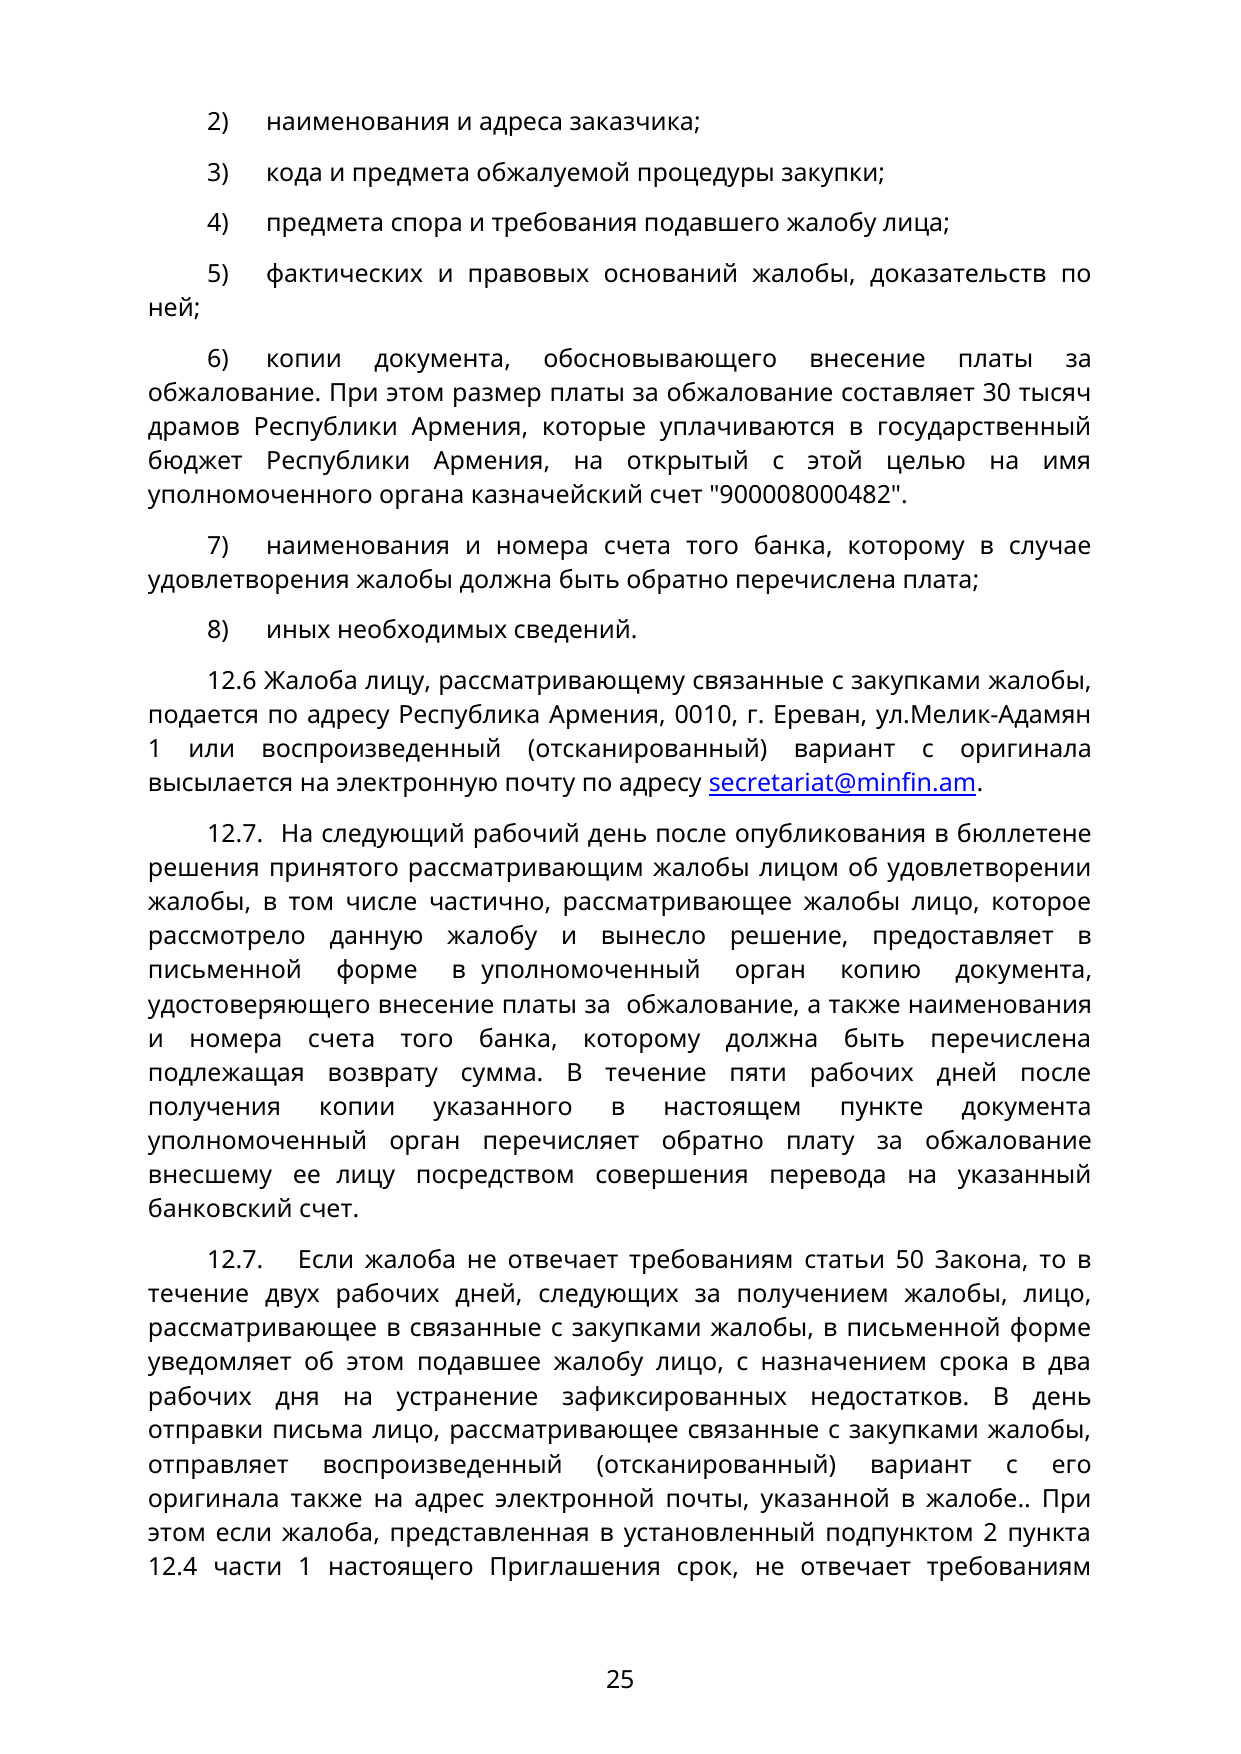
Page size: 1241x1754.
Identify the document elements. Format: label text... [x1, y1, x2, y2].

text 4) предмета спора и требования подавшего жалобу лица; [148, 205, 1092, 239]
text 7) наименования и номера счета того банка, которому в случае удовлетворения жалобы должна быть обратно перечислена плата; [148, 527, 1092, 596]
text 5) фактических и правовых оснований жалобы, доказательств по ней; [148, 256, 1092, 324]
text 8) иных необходимых сведений. [148, 612, 1092, 646]
text 12.6 Жалоба лицу, рассматривающему связанные с закупками жалобы, подается по адресу Республика Армения, 0010, г. Ереван, ул.Мелик-Адамян 1 или воспроизведенный (отсканированный) вариант с оригинала высылается на электронную почту по адресу secretariat@minfin.am. [148, 663, 1092, 799]
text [148, 1242, 1092, 1582]
text 12.7. На следующий рабочий день после опубликования в бюллетене решения принятого рассматривающим жалобы лицом об удовлетворении жалобы, в том числе частично, рассматривающее жалобы лицо, которое рассмотрело данную жалобу и вынесло решение, предоставляет в письменной форме в уполномоченный орган копию документа, удостоверяющего внесение платы за обжалование, а также наименования и номера счета того банка, которому должна быть перечислена подлежащая возврату сумма. В течение пяти рабочих дней после получения копии указанного в настоящем пункте документа уполномоченный орган перечисляет обратно плату за обжалование внесшему ее лицу посредством совершения перевода на указанный банковский счет. [148, 816, 1092, 1225]
text 3) кода и предмета обжалуемой процедуры закупки; [148, 154, 1092, 188]
text 6) копии документа, обосновывающего внесение платы за обжалование. При этом размер платы за обжалование составляет 30 тысяч драмов Республики Армения, которые уплачиваются в государственный бюджет Республики Армения, на открытый с этой целью на имя уполномоченного органа казначейский счет "900008000482". [148, 340, 1092, 511]
text 2) наименования и адреса заказчика; [148, 103, 1092, 137]
